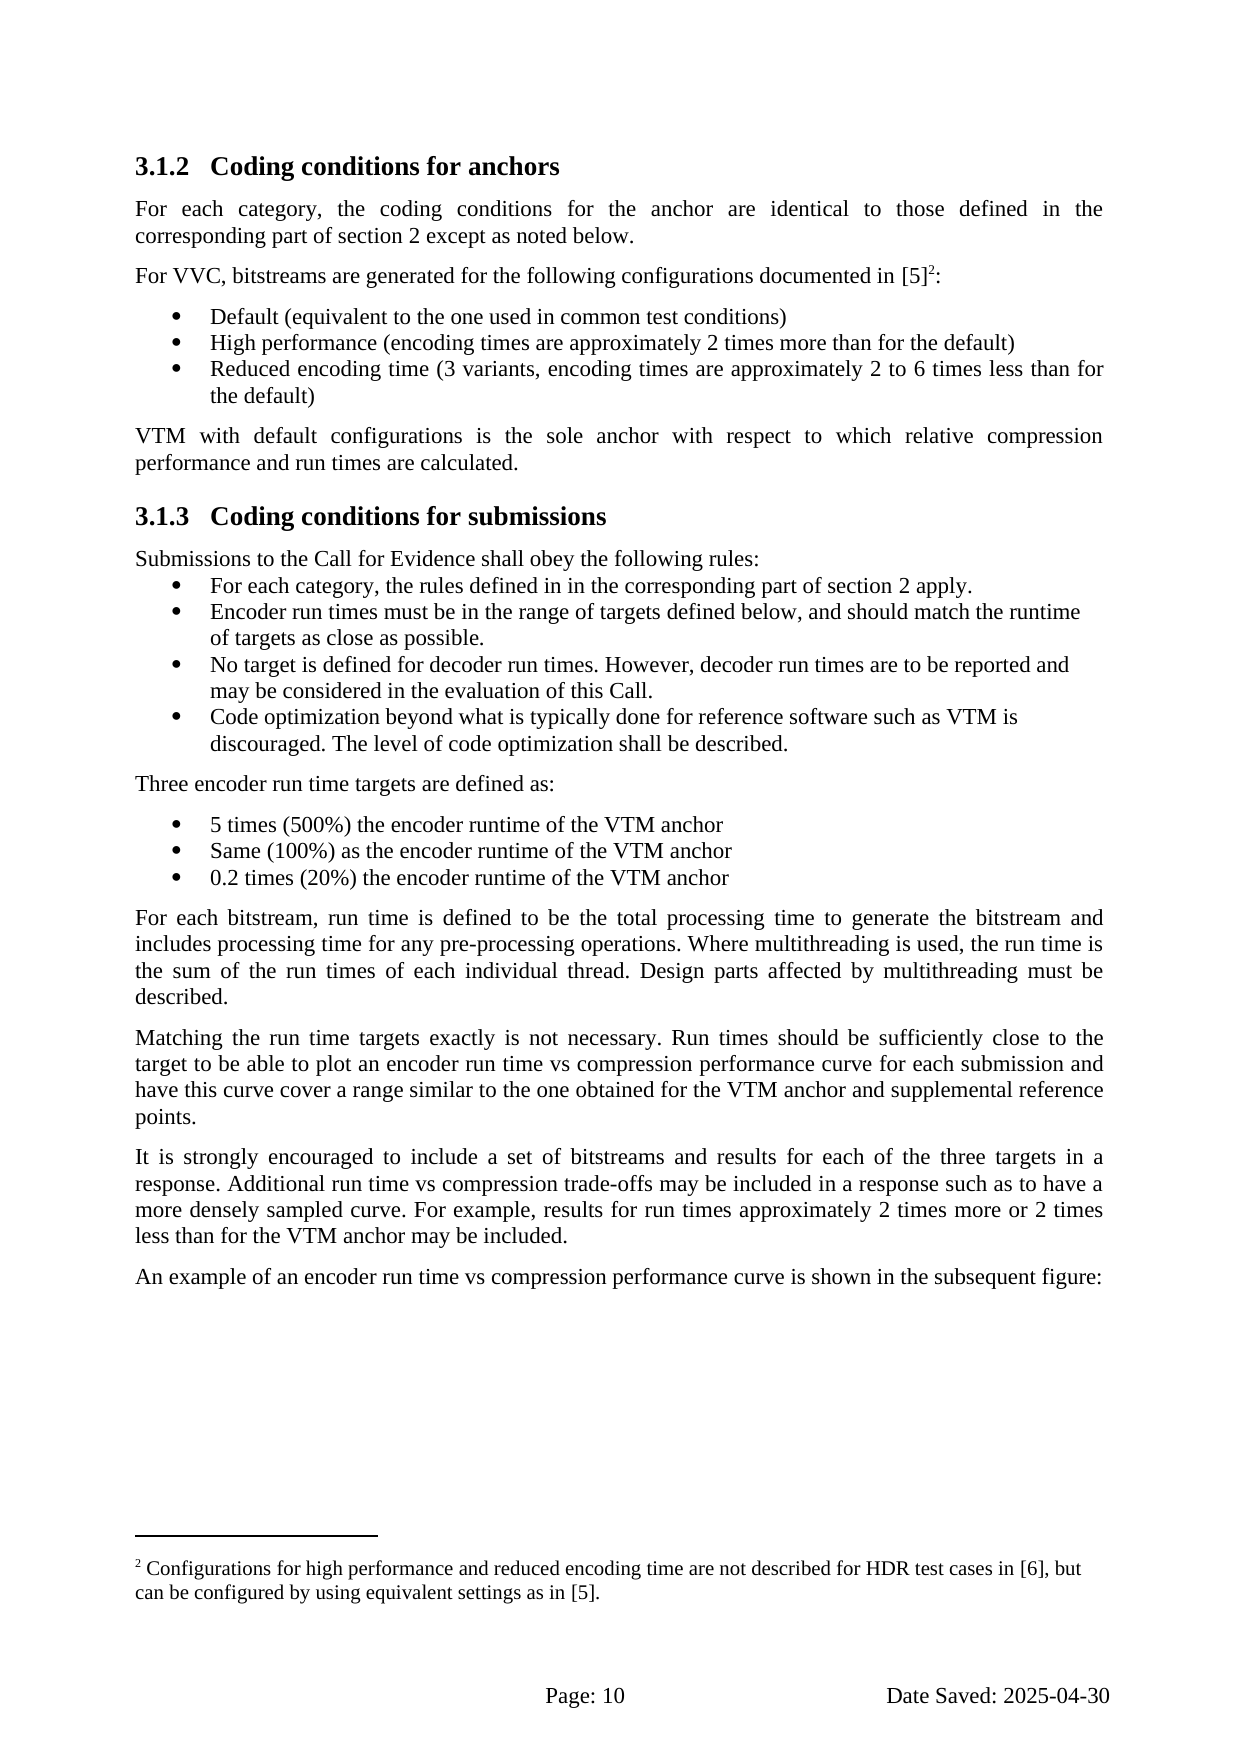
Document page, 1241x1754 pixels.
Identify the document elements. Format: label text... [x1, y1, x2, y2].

list Same (100%) as the encoder runtime of the VTM anchor [172, 837, 1105, 863]
list 5 times (500%) the encoder runtime of the VTM anchor [172, 811, 1105, 837]
text Submissions to the Call for Evidence shall obey the following rules: [135, 545, 1105, 572]
text For each category, the coding conditions for the anchor are identical to those defined in the corresponding part of section 2 except as noted below. [135, 195, 1105, 248]
list High performance (encoding times are approximately 2 times more than for the default) [172, 329, 1105, 355]
list Code optimization beyond what is typically done for reference software such as VTM is discouraged. The level of code optimization shall be described. [172, 703, 1105, 756]
list 0.2 times (20%) the encoder runtime of the VTM anchor [172, 863, 1105, 890]
text Three encoder run time targets are defined as: [135, 770, 1105, 797]
text For each bitstream, run time is defined to be the total processing time to generate the bitstream and includes processing time for any pre-processing operations. Where multithreading is used, the run time is the sum of the run times of each individual thread. Design parts affected by multithreading must be described. [135, 904, 1105, 1009]
text Matching the run time targets exactly is not necessary. Run times should be sufficiently close to the target to be able to plot an encoder run time vs compression performance curve for each submission and have this curve cover a range similar to the one obtained for the VTM anchor and supplemental reference points. [135, 1024, 1105, 1129]
text For VVC, bitstreams are generated for the following configurations documented in [5]: [135, 262, 1105, 288]
text VTM with default configurations is the sole anchor with respect to which relative compression performance and run times are calculated. [135, 422, 1105, 475]
list For each category, the rules defined in in the corresponding part of section 2 apply. [172, 572, 1105, 598]
list Reduced encoding time (3 variants, encoding times are approximately 2 to 6 times less than for the default) [172, 355, 1105, 408]
text An example of an encoder run time vs compression performance curve is shown in the subsequent figure: [135, 1263, 1105, 1289]
list Encoder run times must be in the range of targets defined below, and should match the runtime of targets as close as possible. [172, 598, 1105, 651]
text It is strongly encouraged to include a set of bitstreams and results for each of the three targets in a response. Additional run time vs compression trade-offs may be included in a response such as to have a more densely sampled curve. For example, results for run times approximately 2 times more or 2 times less than for the VTM anchor may be included. [135, 1143, 1105, 1249]
list No target is defined for decoder run times. However, decoder run times are to be reported and may be considered in the evaluation of this Call. [172, 651, 1105, 703]
list Default (equivalent to the one used in common test conditions) [172, 303, 1105, 329]
subtitle Coding conditions for anchors [135, 150, 1105, 181]
subtitle Coding conditions for submissions [135, 500, 1105, 531]
